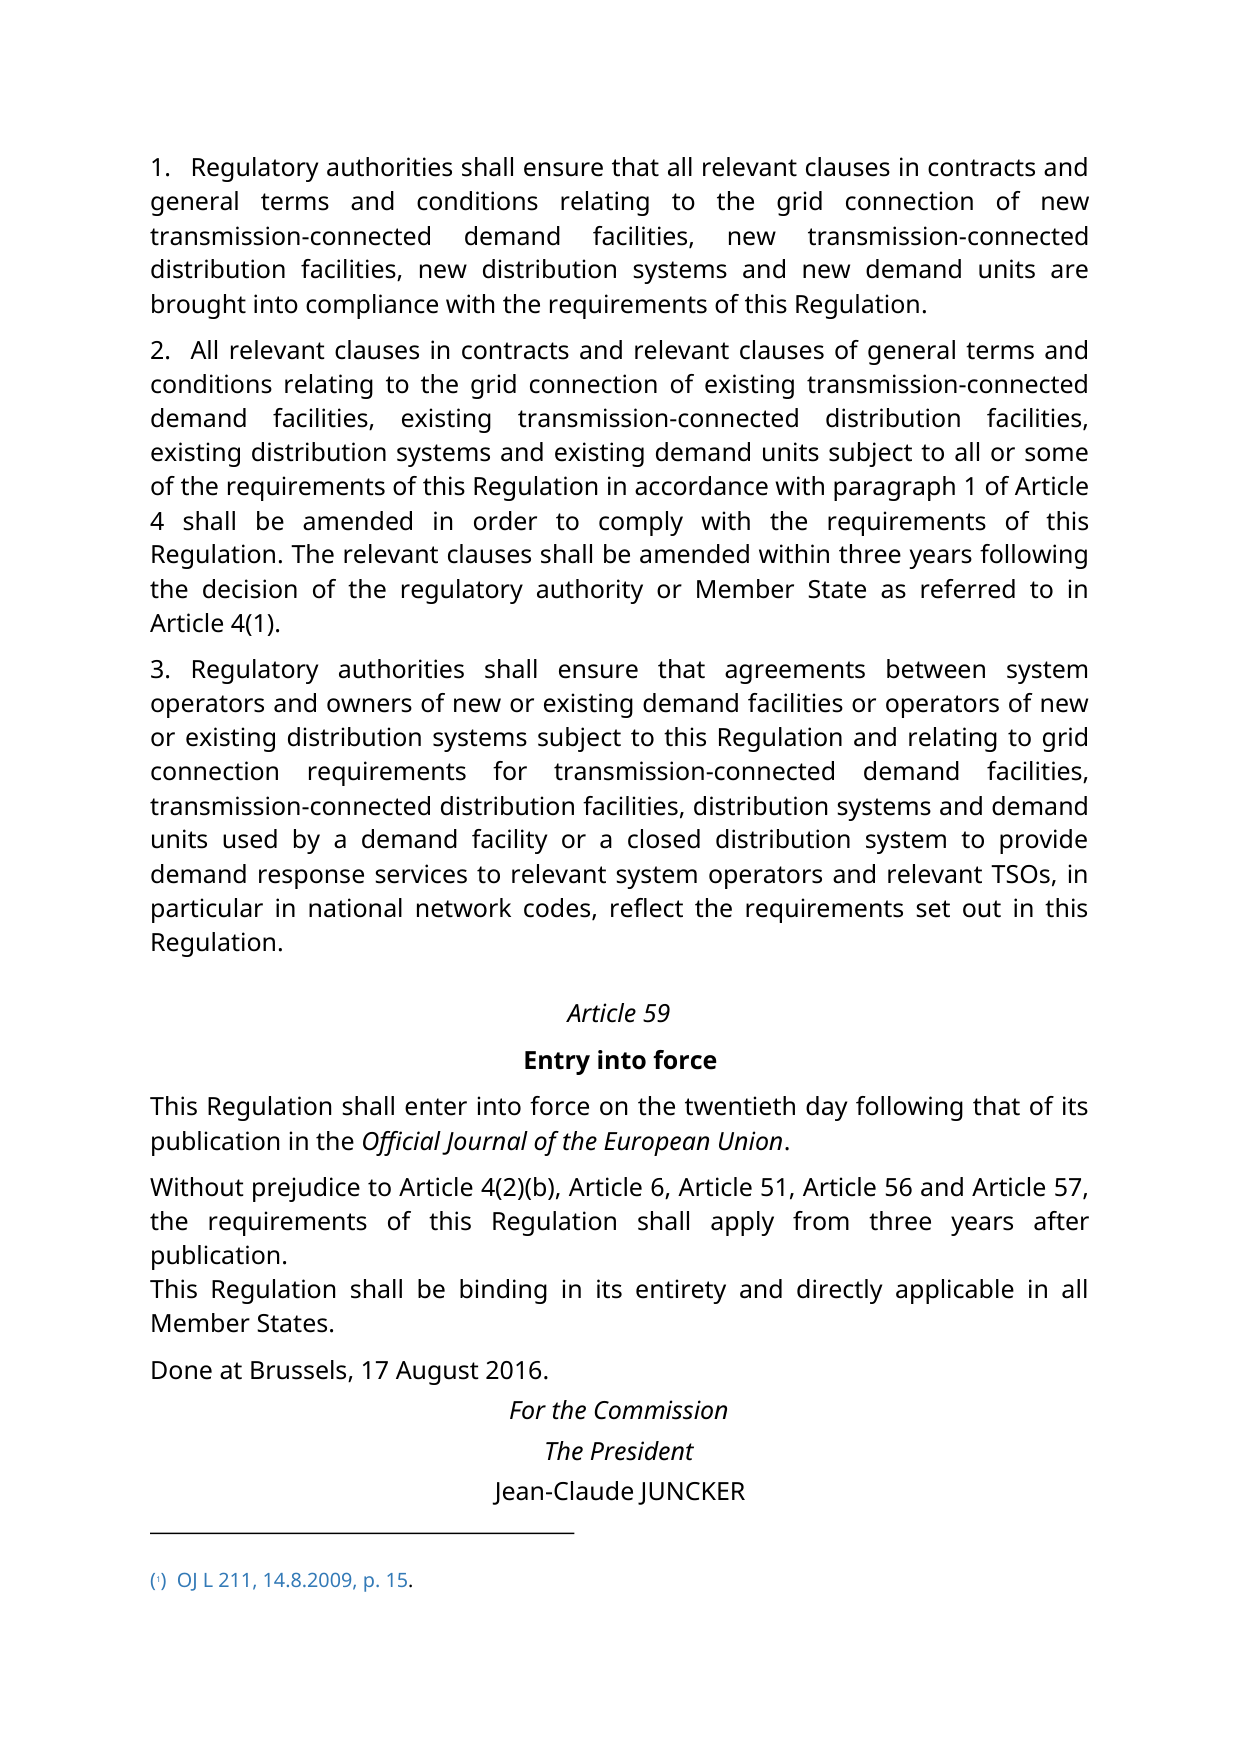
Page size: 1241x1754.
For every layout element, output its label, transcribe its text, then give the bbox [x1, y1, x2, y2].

text This Regulation shall be binding in its entirety and directly applicable in all Member States. [150, 1272, 1090, 1340]
text For the Commission [150, 1393, 1090, 1427]
text This Regulation shall enter into force on the twentieth day following that of its publication in the Official Journal of the European Union. [150, 1089, 1090, 1157]
text Without prejudice to Article 4(2)(b), Article 6, Article 51, Article 56 and Article 57, the requirements of this Regulation shall apply from three years after publication. [150, 1170, 1090, 1272]
text The President [150, 1433, 1090, 1467]
text Jean-Claude JUNCKER [150, 1473, 1090, 1507]
text (1) OJ L 211, 14.8.2009, p. 15. [150, 1567, 1090, 1594]
text Article 59 [150, 996, 1090, 1030]
text 3. Regulatory authorities shall ensure that agreements between system operators and owners of new or existing demand facilities or operators of new or existing distribution systems subject to this Regulation and relating to grid connection requirements for transmission-connected demand facilities, transmission-connected distribution facilities, distribution systems and demand units used by a demand facility or a closed distribution system to provide demand response services to relevant system operators and relevant TSOs, in particular in national network codes, reflect the requirements set out in this Regulation. [150, 652, 1090, 958]
text Done at Brussels, 17 August 2016. [150, 1352, 1090, 1387]
text Entry into force [150, 1042, 1090, 1077]
text 2. All relevant clauses in contracts and relevant clauses of general terms and conditions relating to the grid connection of existing transmission-connected demand facilities, existing transmission-connected distribution facilities, existing distribution systems and existing demand units subject to all or some of the requirements of this Regulation in accordance with paragraph 1 of Article 4 shall be amended in order to comply with the requirements of this Regulation. The relevant clauses shall be amended within three years following the decision of the regulatory authority or Member State as referred to in Article 4(1). [150, 333, 1090, 639]
text 1. Regulatory authorities shall ensure that all relevant clauses in contracts and general terms and conditions relating to the grid connection of new transmission-connected demand facilities, new transmission-connected distribution facilities, new distribution systems and new demand units are brought into compliance with the requirements of this Regulation. [150, 150, 1090, 320]
